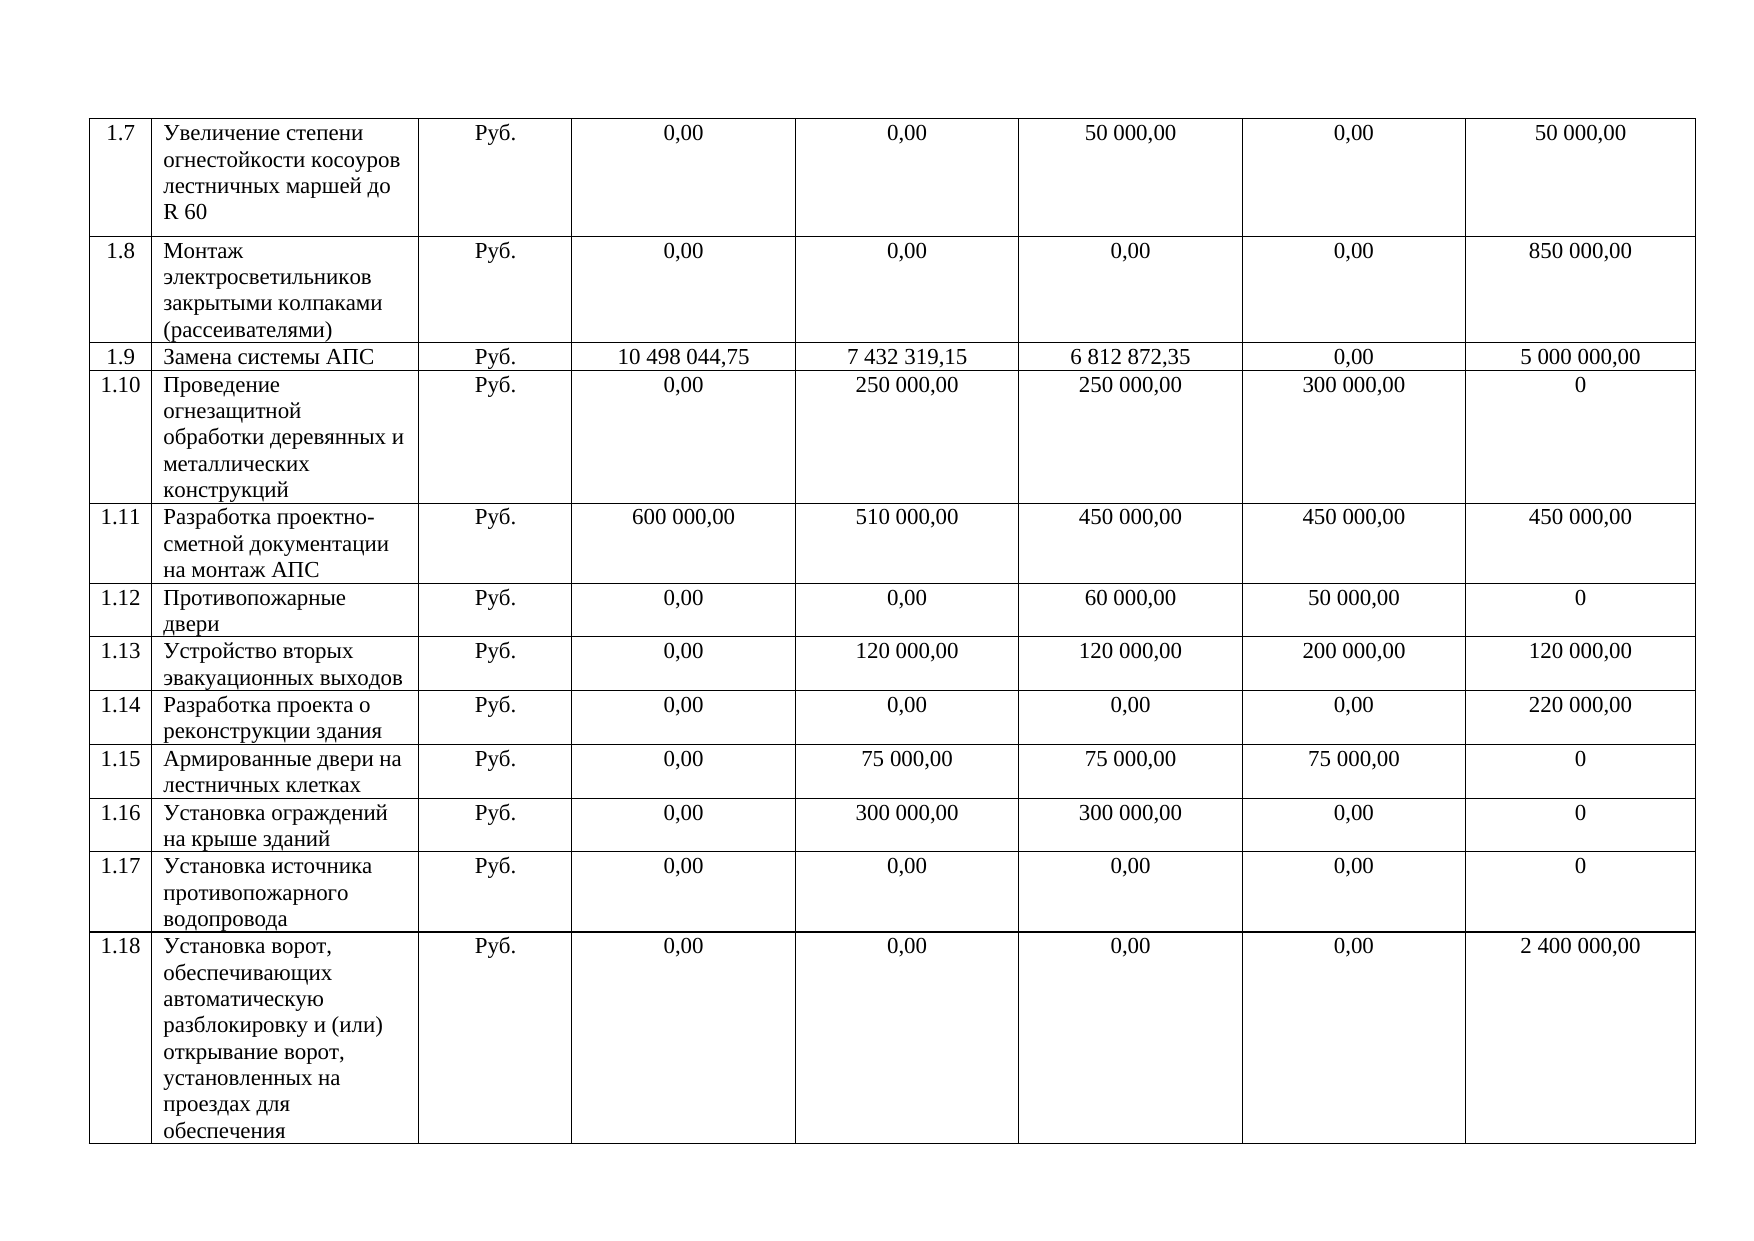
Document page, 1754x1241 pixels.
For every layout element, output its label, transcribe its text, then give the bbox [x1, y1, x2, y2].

table_cell 450 000,00 [1019, 504, 1242, 582]
table_cell 1.7 [90, 119, 151, 236]
table_cell 50 000,00 [1466, 119, 1695, 236]
table_cell 0,00 [1019, 691, 1242, 744]
table_cell 2 400 000,00 [1466, 933, 1695, 1143]
table_cell 0,00 [796, 119, 1018, 236]
table_cell 75 000,00 [1019, 745, 1242, 797]
table_cell 200 000,00 [1243, 637, 1465, 690]
table_cell 300 000,00 [796, 799, 1018, 851]
table_cell 1.8 [90, 237, 151, 342]
table_cell 0,00 [1243, 852, 1465, 931]
table_cell 1.12 [90, 584, 151, 636]
table_cell Установка ограждений на крыше зданий [152, 799, 418, 851]
table_cell 0,00 [796, 691, 1018, 744]
table_cell Противопожарные двери [152, 584, 418, 636]
table_cell Руб. [419, 237, 571, 342]
table_cell 450 000,00 [1466, 504, 1695, 582]
table_cell 75 000,00 [1243, 745, 1465, 797]
table_cell 220 000,00 [1466, 691, 1695, 744]
table_cell 5 000 000,00 [1466, 343, 1695, 369]
table_cell 1.17 [90, 852, 151, 931]
table_cell 0,00 [1019, 933, 1242, 1143]
table_cell 1.9 [90, 343, 151, 369]
table_cell 50 000,00 [1019, 119, 1242, 236]
table_cell 0,00 [572, 637, 795, 690]
table_cell 0,00 [572, 237, 795, 342]
table_cell Руб. [419, 852, 571, 931]
table_cell 0,00 [1019, 237, 1242, 342]
table_cell Руб. [419, 691, 571, 744]
table_cell Руб. [419, 504, 571, 582]
table_cell 450 000,00 [1243, 504, 1465, 582]
table_cell 0,00 [572, 933, 795, 1143]
table_cell 120 000,00 [1466, 637, 1695, 690]
table_cell Руб. [419, 343, 571, 369]
table_cell 1.18 [90, 933, 151, 1143]
table_cell 1.15 [90, 745, 151, 797]
table_cell Замена системы АПС [152, 343, 418, 369]
table_cell 1.11 [90, 504, 151, 582]
table_cell 300 000,00 [1243, 371, 1465, 502]
table_cell 300 000,00 [1019, 799, 1242, 851]
table_cell 0,00 [572, 584, 795, 636]
table_cell 0 [1466, 745, 1695, 797]
table_cell 0 [1466, 371, 1695, 502]
table_cell 0,00 [796, 237, 1018, 342]
table_cell 0,00 [572, 371, 795, 502]
table_cell Проведение огнезащитной обработки деревянных и металлических конструкций [152, 371, 418, 502]
table_cell 0,00 [572, 119, 795, 236]
table_cell 0,00 [572, 852, 795, 931]
table_cell 120 000,00 [1019, 637, 1242, 690]
table_cell 0,00 [1019, 852, 1242, 931]
table_cell 0,00 [1243, 691, 1465, 744]
table_cell 0,00 [796, 852, 1018, 931]
table_cell Устройство вторых эвакуационных выходов [152, 637, 418, 690]
table_cell Руб. [419, 933, 571, 1143]
table_cell 6 812 872,35 [1019, 343, 1242, 369]
table_cell 0 [1466, 584, 1695, 636]
table_cell 0,00 [1243, 237, 1465, 342]
table_cell Увеличение степени огнестойкости косоуров лестничных маршей до R 60 [152, 119, 418, 236]
table_cell 0,00 [796, 933, 1018, 1143]
table_cell 0,00 [1243, 119, 1465, 236]
table_cell 0 [1466, 799, 1695, 851]
table_cell 1.16 [90, 799, 151, 851]
table_cell 75 000,00 [796, 745, 1018, 797]
table_cell Руб. [419, 637, 571, 690]
table_cell 60 000,00 [1019, 584, 1242, 636]
table_cell 250 000,00 [796, 371, 1018, 502]
table_cell Руб. [419, 745, 571, 797]
table_cell 1.13 [90, 637, 151, 690]
table_cell 0,00 [572, 799, 795, 851]
table_cell 250 000,00 [1019, 371, 1242, 502]
table_cell 0,00 [1243, 799, 1465, 851]
table_cell 600 000,00 [572, 504, 795, 582]
table_cell 50 000,00 [1243, 584, 1465, 636]
table_cell 120 000,00 [796, 637, 1018, 690]
table_cell Руб. [419, 119, 571, 236]
table_cell Руб. [419, 371, 571, 502]
table_cell 0,00 [572, 691, 795, 744]
table_cell Руб. [419, 799, 571, 851]
table_cell Разработка проектно-сметной документации на монтаж АПС [152, 504, 418, 582]
table_cell Разработка проекта о реконструкции здания [152, 691, 418, 744]
table_cell 0,00 [1243, 343, 1465, 369]
table_cell 1.10 [90, 371, 151, 502]
table_cell 0,00 [572, 745, 795, 797]
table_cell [152, 933, 418, 1143]
table_cell 10 498 044,75 [572, 343, 795, 369]
table_cell 1.14 [90, 691, 151, 744]
table_cell Руб. [419, 584, 571, 636]
table_cell 0 [1466, 852, 1695, 931]
table_cell 0,00 [796, 584, 1018, 636]
table_cell 0,00 [1243, 933, 1465, 1143]
table_cell 850 000,00 [1466, 237, 1695, 342]
table_cell Армированные двери на лестничных клетках [152, 745, 418, 797]
table_cell Монтаж электросветильников закрытыми колпаками (рассеивателями) [152, 237, 418, 342]
table_cell 510 000,00 [796, 504, 1018, 582]
table_cell 7 432 319,15 [796, 343, 1018, 369]
table_cell Установка источника противопожарного водопровода [152, 852, 418, 931]
